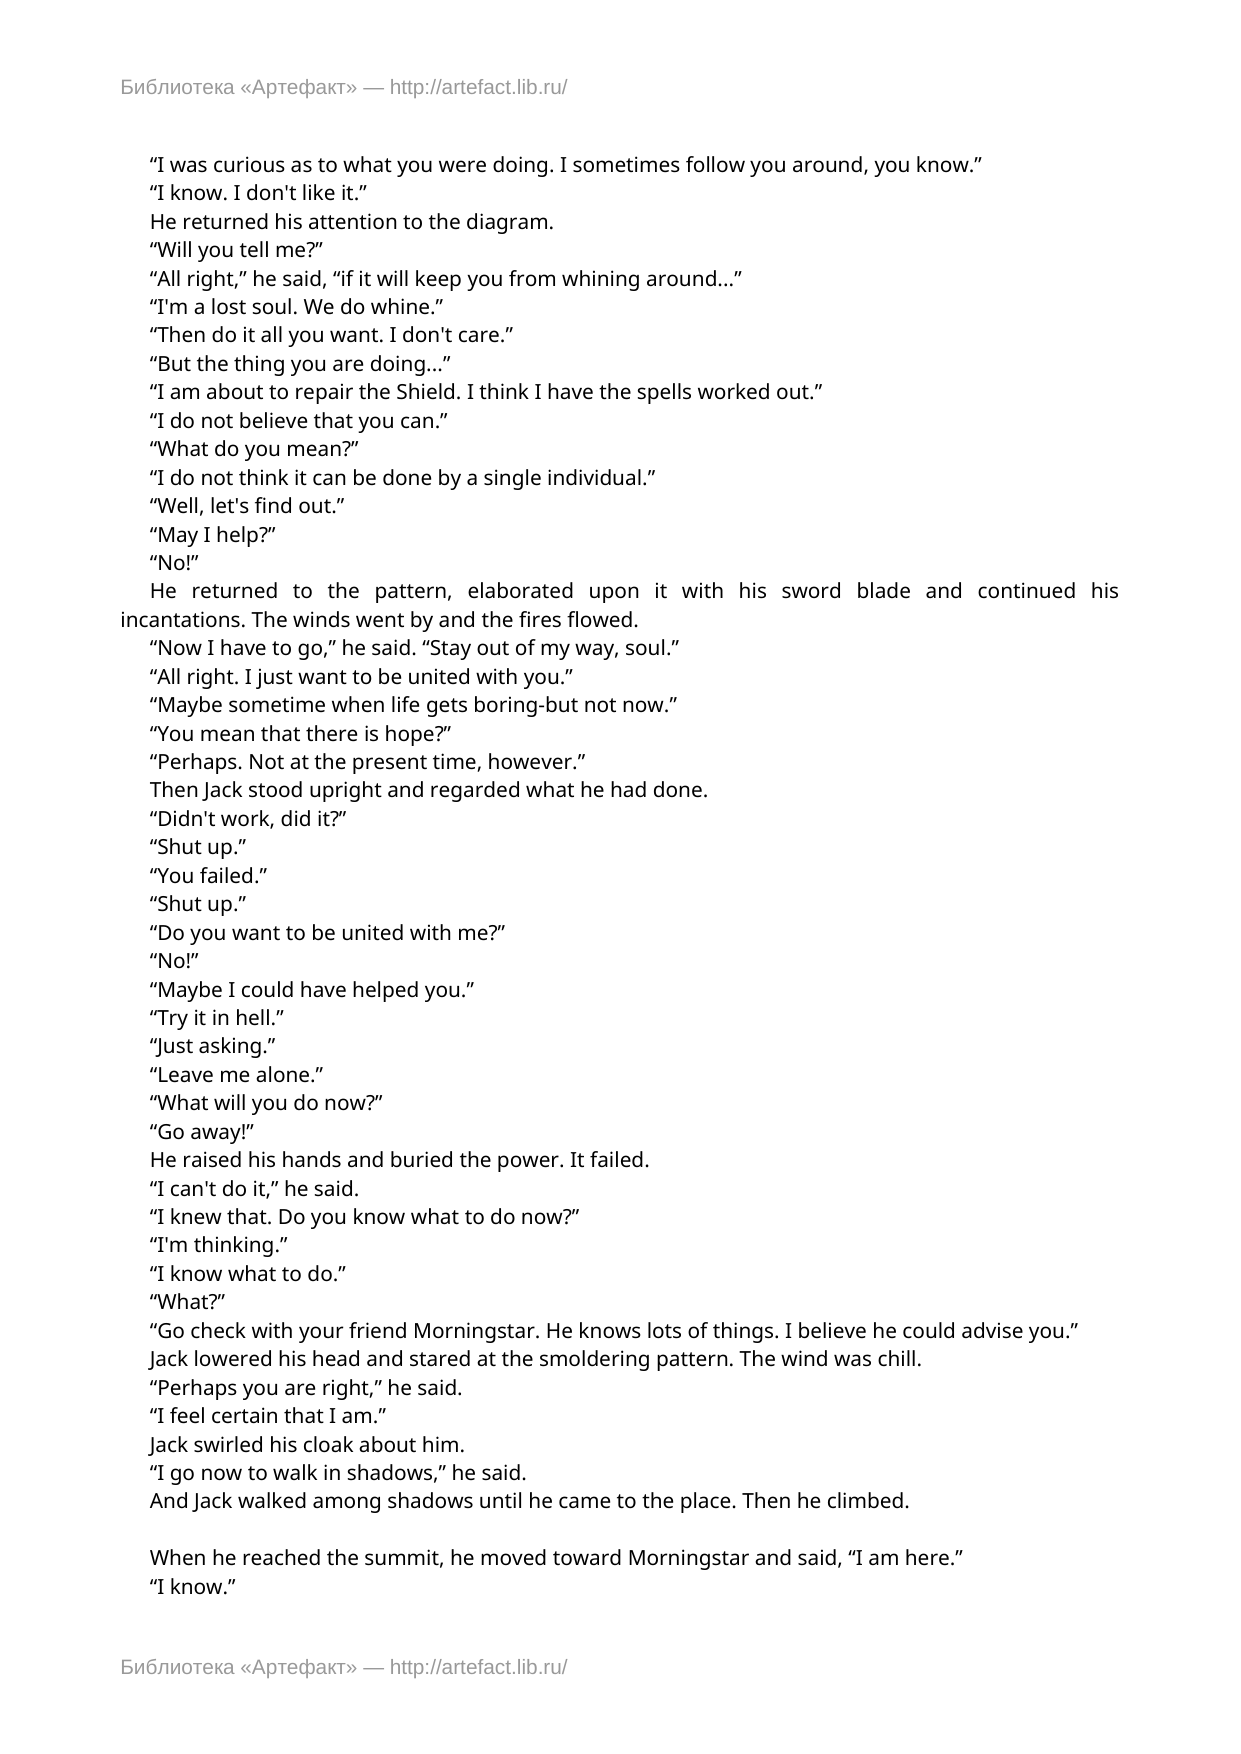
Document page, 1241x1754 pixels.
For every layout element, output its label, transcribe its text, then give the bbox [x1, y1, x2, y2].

text “May I help?” [120, 520, 1120, 548]
text “Shut up.” [120, 889, 1120, 918]
text “I am about to repair the Shield. I think I have the spells worked out.” [120, 377, 1120, 406]
text “Will you tell me?” [120, 235, 1120, 264]
text “I do not believe that you can.” [120, 406, 1120, 434]
text “I know what to do.” [120, 1259, 1120, 1287]
text When he reached the summit, he moved toward Morningstar and said, “I am here.” [120, 1543, 1120, 1572]
text “Didn't work, did it?” [120, 804, 1120, 832]
text He returned to the pattern, elaborated upon it with his sword blade and continued his incantations. The winds went by and the fires flowed. [120, 577, 1120, 633]
text “I know. I don't like it.” [120, 178, 1120, 207]
text “You mean that there is hope?” [120, 719, 1120, 747]
text “No!” [120, 548, 1120, 577]
text Jack swirled his cloak about him. [120, 1430, 1120, 1458]
text “All right. I just want to be united with you.” [120, 662, 1120, 690]
text Then Jack stood upright and regarded what he had done. [120, 776, 1120, 804]
text “What do you mean?” [120, 434, 1120, 463]
text “But the thing you are doing...” [120, 349, 1120, 377]
text “I'm thinking.” [120, 1231, 1120, 1259]
text “Go check with your friend Morningstar. He knows lots of things. I believe he could advise you.” [120, 1316, 1120, 1344]
text “I can't do it,” he said. [120, 1174, 1120, 1202]
text “Well, let's find out.” [120, 491, 1120, 520]
text “Just asking.” [120, 1032, 1120, 1060]
text “Now I have to go,” he said. “Stay out of my way, soul.” [120, 633, 1120, 662]
text “Leave me alone.” [120, 1060, 1120, 1088]
text He returned his attention to the diagram. [120, 207, 1120, 235]
text “I do not think it can be done by a single individual.” [120, 463, 1120, 491]
text And Jack walked among shadows until he came to the place. Then he climbed. [120, 1487, 1120, 1515]
text “I feel certain that I am.” [120, 1401, 1120, 1430]
text “Try it in hell.” [120, 1003, 1120, 1032]
text “Maybe sometime when life gets boring-but not now.” [120, 690, 1120, 719]
text Jack lowered his head and stared at the smoldering pattern. The wind was chill. [120, 1344, 1120, 1373]
text He raised his hands and buried the power. It failed. [120, 1145, 1120, 1174]
text “I was curious as to what you were doing. I sometimes follow you around, you know.” [120, 150, 1120, 178]
text “I'm a lost soul. We do whine.” [120, 292, 1120, 321]
text “Maybe I could have helped you.” [120, 975, 1120, 1003]
text “Then do it all you want. I don't care.” [120, 321, 1120, 349]
text “No!” [120, 946, 1120, 975]
text “I know.” [120, 1572, 1120, 1600]
text “I go now to walk in shadows,” he said. [120, 1458, 1120, 1487]
text “I knew that. Do you know what to do now?” [120, 1202, 1120, 1231]
text “Do you want to be united with me?” [120, 918, 1120, 946]
text “Perhaps. Not at the present time, however.” [120, 747, 1120, 776]
text “All right,” he said, “if it will keep you from whining around...” [120, 264, 1120, 292]
text “You failed.” [120, 861, 1120, 889]
text “Go away!” [120, 1117, 1120, 1145]
text “Perhaps you are right,” he said. [120, 1373, 1120, 1401]
text “Shut up.” [120, 832, 1120, 861]
text “What?” [120, 1287, 1120, 1316]
text “What will you do now?” [120, 1088, 1120, 1117]
